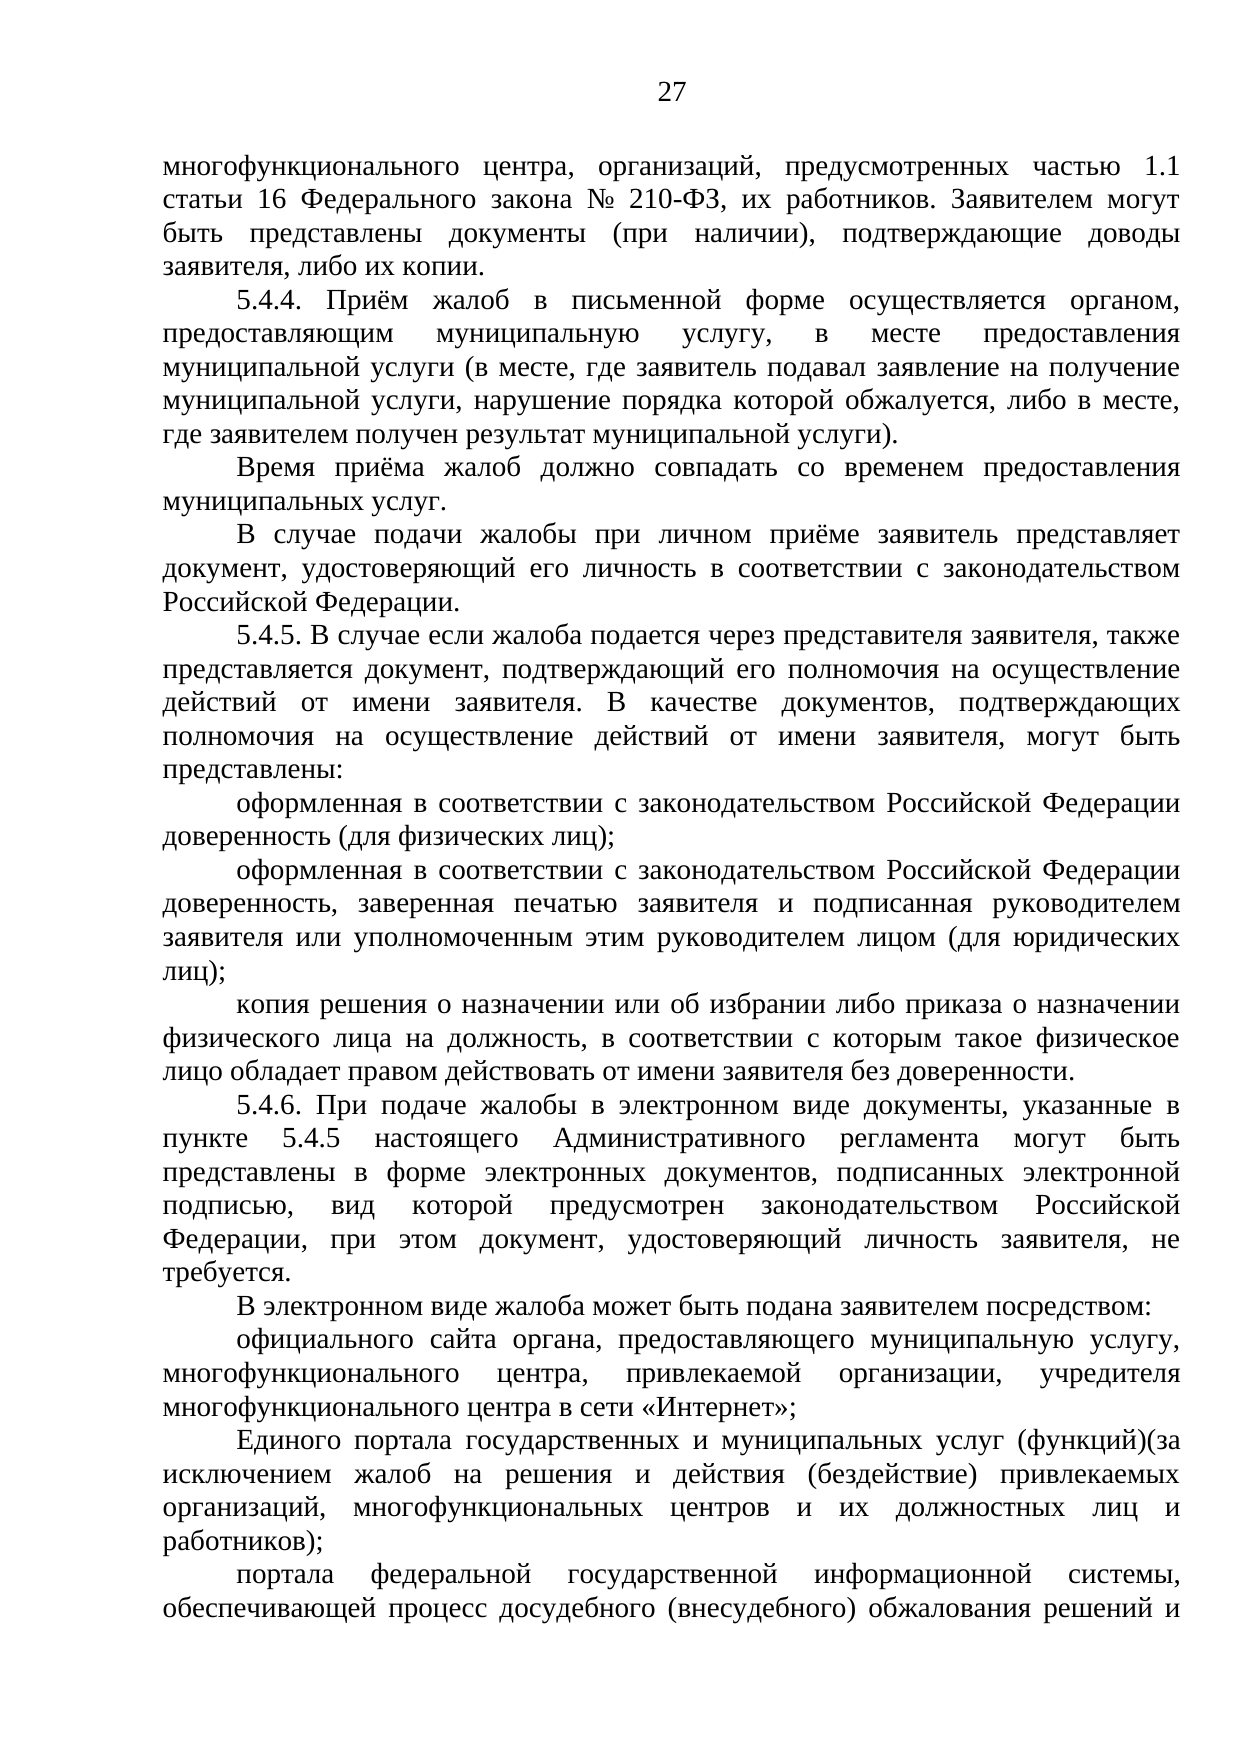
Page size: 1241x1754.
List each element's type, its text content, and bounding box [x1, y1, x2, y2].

text Единого портала государственных и муниципальных услуг (функций)(за исключением жалоб на решения и действия (бездействие) привлекаемых организаций, многофункциональных центров и их должностных лиц и работников); [162, 1422, 1181, 1556]
text официального сайта органа, предоставляющего муниципальную услугу, многофункционального центра, привлекаемой организации, учредителя многофункционального центра в сети «Интернет»; [162, 1322, 1181, 1422]
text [162, 1556, 1181, 1623]
text 5.4.6. При подаче жалобы в электронном виде документы, указанные в пункте 5.4.5 настоящего Административного регламента могут быть представлены в форме электронных документов, подписанных электронной подписью, вид которой предусмотрен законодательством Российской Федерации, при этом документ, удостоверяющий личность заявителя, не требуется. [162, 1087, 1181, 1288]
text 5.4.4. Приём жалоб в письменной форме осуществляется органом, предоставляющим муниципальную услугу, в месте предоставления муниципальной услуги (в месте, где заявитель подавал заявление на получение муниципальной услуги, нарушение порядка которой обжалуется, либо в месте, где заявителем получен результат муниципальной услуги). [162, 282, 1181, 449]
text оформленная в соответствии с законодательством Российской Федерации доверенность, заверенная печатью заявителя и подписанная руководителем заявителя или уполномоченным этим руководителем лицом (для юридических лиц); [162, 852, 1181, 986]
text оформленная в соответствии с законодательством Российской Федерации доверенность (для физических лиц); [162, 785, 1181, 852]
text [162, 148, 1181, 282]
text Время приёма жалоб должно совпадать со временем предоставления муниципальных услуг. [162, 449, 1181, 517]
text В случае подачи жалобы при личном приёме заявитель представляет документ, удостоверяющий его личность в соответствии с законодательством Российской Федерации. [162, 517, 1181, 617]
text 5.4.5. В случае если жалоба подается через представителя заявителя, также представляется документ, подтверждающий его полномочия на осуществление действий от имени заявителя. В качестве документов, подтверждающих полномочия на осуществление действий от имени заявителя, могут быть представлены: [162, 617, 1181, 785]
text копия решения о назначении или об избрании либо приказа о назначении физического лица на должность, в соответствии с которым такое физическое лицо обладает правом действовать от имени заявителя без доверенности. [162, 986, 1181, 1087]
text В электронном виде жалоба может быть подана заявителем посредством: [162, 1288, 1181, 1322]
